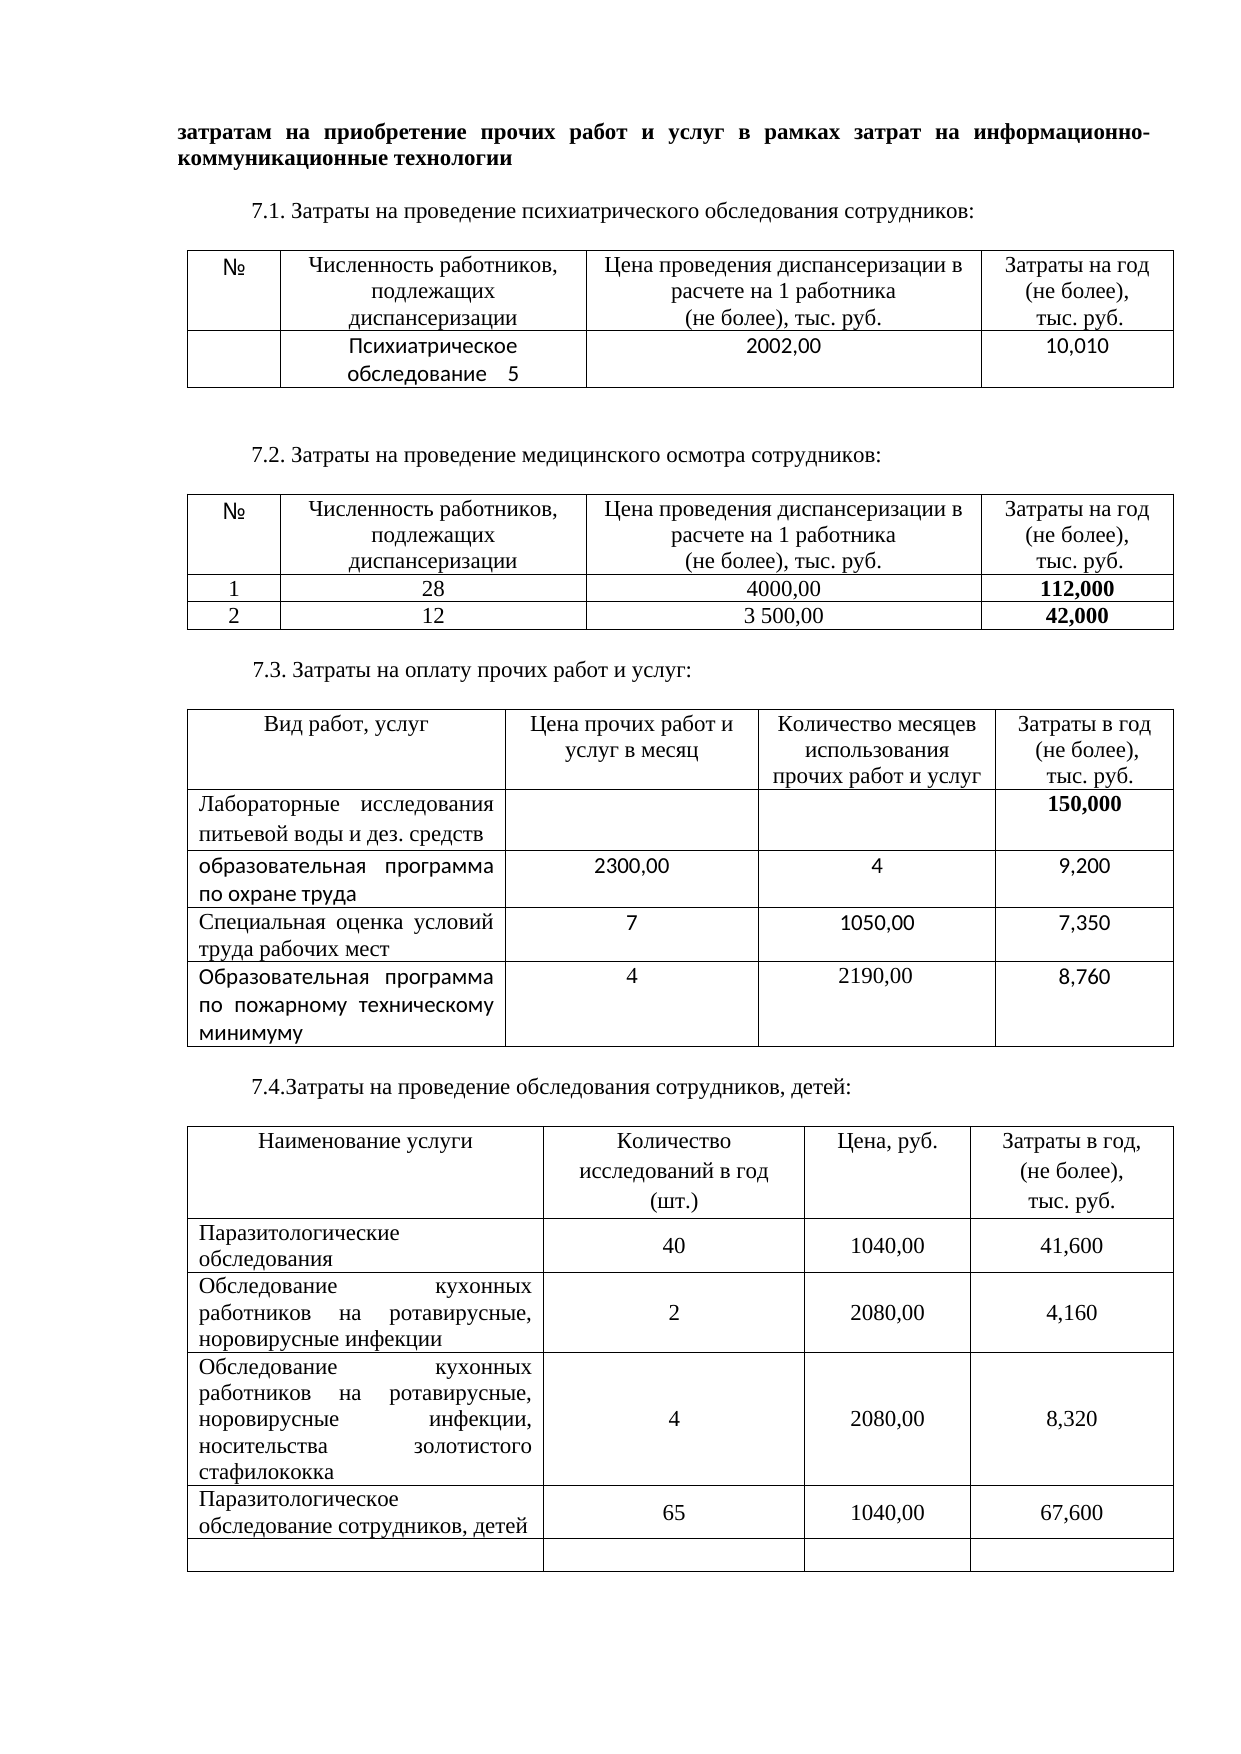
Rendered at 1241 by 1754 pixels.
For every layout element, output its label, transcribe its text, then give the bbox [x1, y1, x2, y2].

table_header Цена, руб. [805, 1127, 970, 1218]
table_cell образовательная программа по охране труда [188, 851, 505, 907]
table_cell 4 [544, 1353, 804, 1484]
table_header Затраты в год (не более), тыс. руб. [996, 710, 1173, 789]
text 7.1. Затраты на проведение психиатрического обследования сотрудников: [177, 197, 1152, 223]
table_cell 150,000 [996, 790, 1173, 850]
table_cell 41,600 [971, 1219, 1173, 1272]
table_cell Обследование кухонных работников на ротавирусные, норовирусные инфекции, носительства золотистого стафилококка [188, 1353, 543, 1484]
table_cell 8,320 [971, 1353, 1173, 1484]
text 7.2. Затраты на проведение медицинского осмотра сотрудников: [177, 441, 1152, 467]
table_cell 1 [188, 575, 280, 601]
table_cell 28 [281, 575, 586, 601]
table_cell 4 [506, 962, 758, 1046]
table_header Численность работников, подлежащих диспансеризации [281, 495, 586, 574]
table_cell 2080,00 [805, 1273, 970, 1352]
table_cell 2300,00 [506, 851, 758, 907]
table_cell [544, 1539, 804, 1571]
table_header Затраты на год (не более), тыс. руб. [982, 495, 1173, 574]
table_cell 2 [188, 602, 280, 628]
table_cell 4,160 [971, 1273, 1173, 1352]
table_cell Образовательная программа по пожарному техническому минимуму [188, 962, 505, 1046]
table_header Количество месяцев использования прочих работ и услуг [759, 710, 995, 789]
table_cell [759, 790, 995, 850]
table_cell [188, 331, 280, 387]
text 7.3. Затраты на оплату прочих работ и услуг: [177, 656, 1152, 682]
table_cell 1040,00 [805, 1219, 970, 1272]
table_header Цена проведения диспансеризации в расчете на 1 работника (не более), тыс. руб. [587, 251, 981, 330]
table_header Вид работ, услуг [188, 710, 505, 789]
table_cell 3 500,00 [587, 602, 981, 628]
table_cell 112,000 [982, 575, 1173, 601]
table_header Количество исследований в год (шт.) [544, 1127, 804, 1218]
table_cell Психиатрическое обследование 5 [281, 331, 586, 387]
table_cell 8,760 [996, 962, 1173, 1046]
table_cell 7 [506, 908, 758, 961]
table_cell 2080,00 [805, 1353, 970, 1484]
table_cell 42,000 [982, 602, 1173, 628]
table_cell 12 [281, 602, 586, 628]
table_cell 2 [544, 1273, 804, 1352]
table_cell Лабораторные исследования питьевой воды и дез. средств [188, 790, 505, 850]
table_cell 67,600 [971, 1486, 1173, 1538]
table_header Затраты на год (не более), тыс. руб. [982, 251, 1173, 330]
table_header № [188, 251, 280, 330]
table_header Цена прочих работ и услуг в месяц [506, 710, 758, 789]
text 7.4.Затраты на проведение обследования сотрудников, детей: [177, 1073, 1152, 1100]
table_header Численность работников, подлежащих диспансеризации [281, 251, 586, 330]
table_cell [971, 1539, 1173, 1571]
table_cell 2002,00 [587, 331, 981, 387]
table_cell [506, 790, 758, 850]
table_cell 7,350 [996, 908, 1173, 961]
table_cell 2190,00 [759, 962, 995, 1046]
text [177, 118, 1152, 171]
table_cell Специальная оценка условий труда рабочих мест [188, 908, 505, 961]
table_header Наименование услуги [188, 1127, 543, 1218]
table_header Цена проведения диспансеризации в расчете на 1 работника (не более), тыс. руб. [587, 495, 981, 574]
table_cell 40 [544, 1219, 804, 1272]
table_header № [188, 495, 280, 574]
table_cell 1040,00 [805, 1486, 970, 1538]
table_cell 4000,00 [587, 575, 981, 601]
table_cell Обследование кухонных работников на ротавирусные, норовирусные инфекции [188, 1273, 543, 1352]
table_cell 9,200 [996, 851, 1173, 907]
table_cell Паразитологические обследования [188, 1219, 543, 1272]
table_cell 65 [544, 1486, 804, 1538]
table_cell Паразитологическое обследование сотрудников, детей [188, 1486, 543, 1538]
table_cell 1050,00 [759, 908, 995, 961]
table_cell [188, 1539, 543, 1571]
table_header Затраты в год, (не более), тыс. руб. [971, 1127, 1173, 1218]
table_cell 10,010 [982, 331, 1173, 387]
table_cell 4 [759, 851, 995, 907]
table_cell [805, 1539, 970, 1571]
